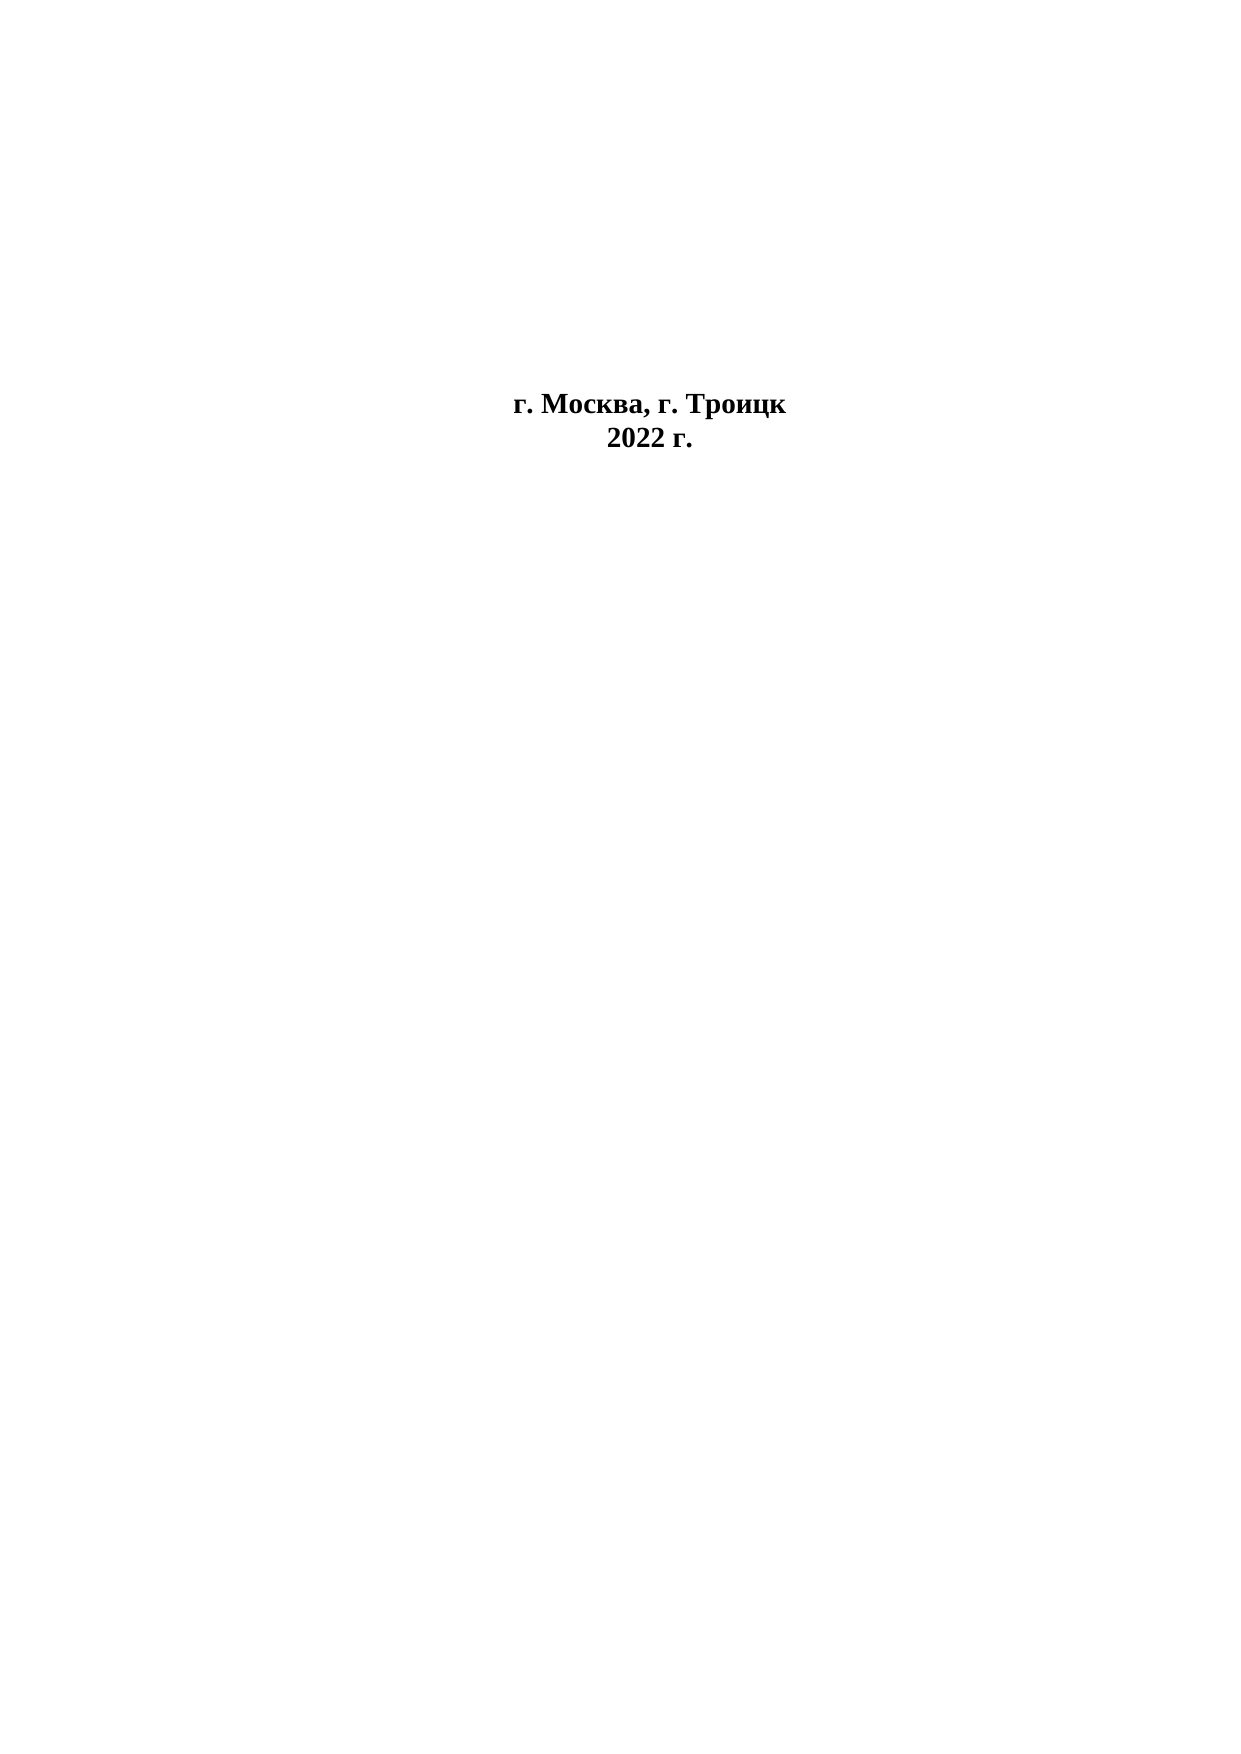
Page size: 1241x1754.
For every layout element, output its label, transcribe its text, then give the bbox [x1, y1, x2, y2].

text 2022 г. [118, 420, 1181, 453]
text г. Москва, г. Троицк [118, 386, 1181, 420]
